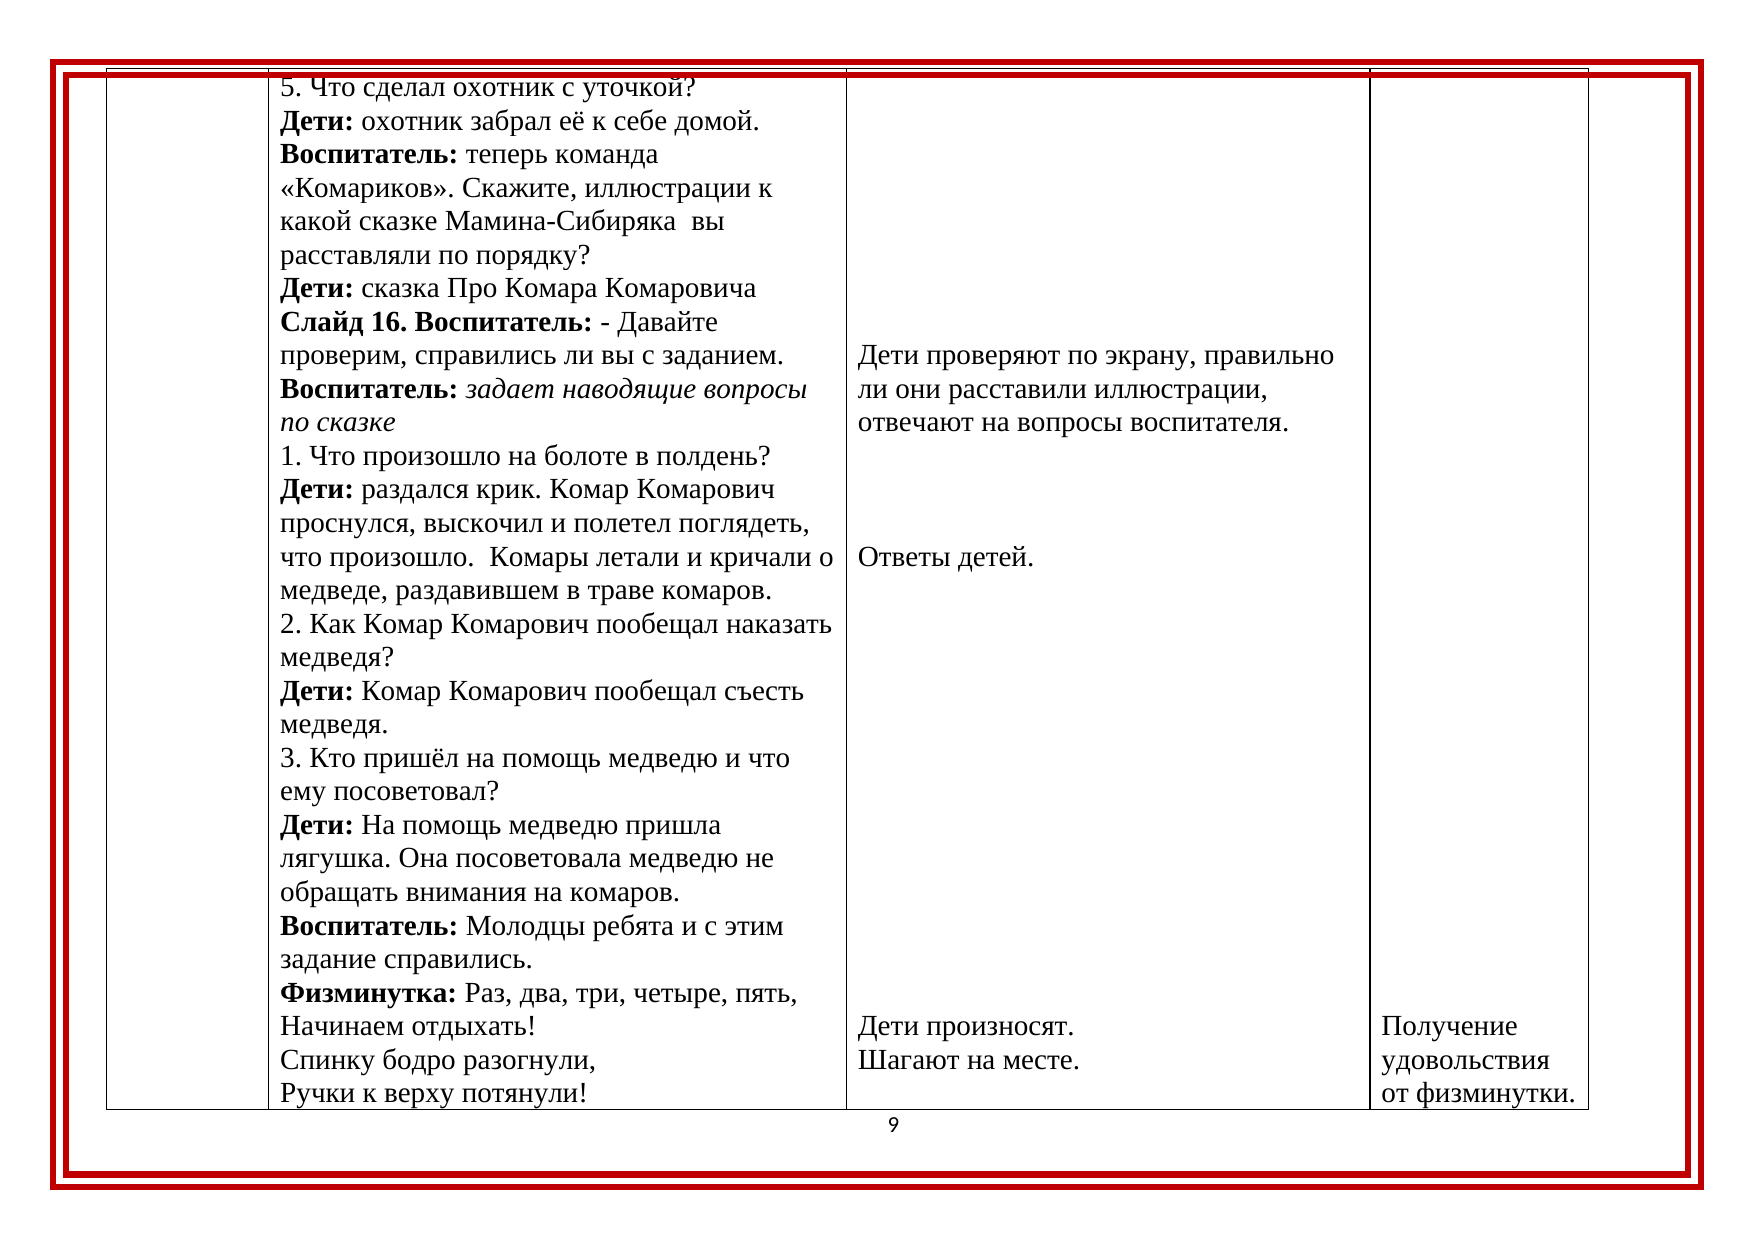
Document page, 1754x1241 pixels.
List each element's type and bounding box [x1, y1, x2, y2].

table_cell [1371, 78, 1588, 1109]
table_cell [847, 78, 1369, 1109]
table_cell [107, 78, 268, 1109]
table_cell [269, 78, 846, 1109]
